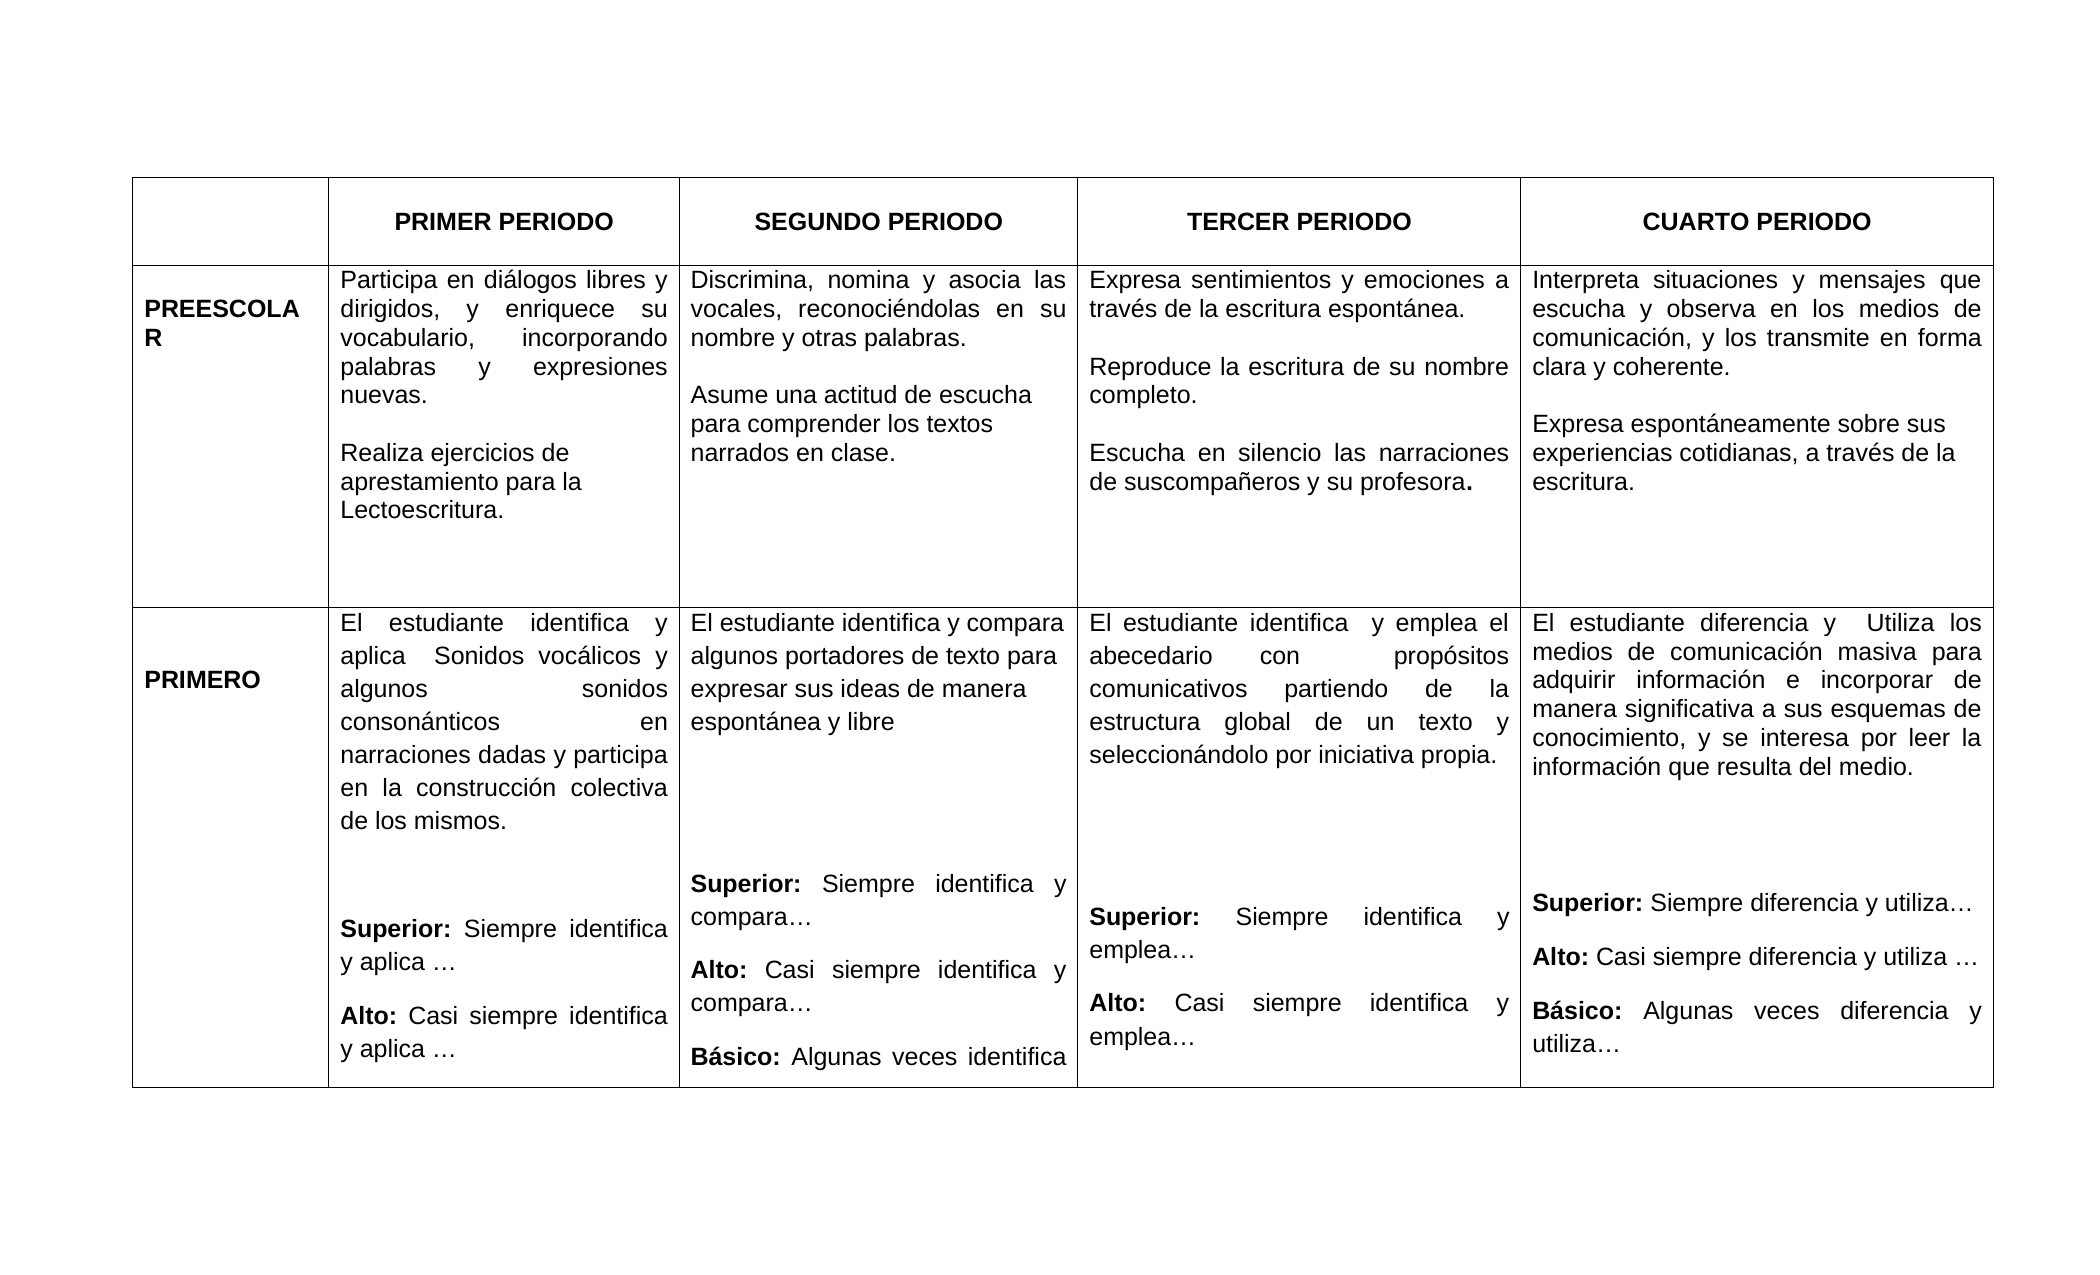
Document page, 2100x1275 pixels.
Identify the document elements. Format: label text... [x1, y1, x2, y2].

table_cell TERCER PERIODO [1078, 178, 1520, 264]
table_cell Discrimina, nomina y asocia las vocales, reconociéndolas en su nombre y otras palabras. Asume una actitud de escucha para comprender los textos narrados en clase. [680, 266, 1077, 607]
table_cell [1078, 608, 1520, 1087]
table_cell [329, 608, 679, 1087]
table_cell Participa en diálogos libres y dirigidos, y enriquece su vocabulario, incorporando palabras y expresiones nuevas. Realiza ejercicios de aprestamiento para la Lectoescritura. [329, 266, 679, 607]
table_cell PREESCOLAR [133, 266, 328, 607]
table_cell Interpreta situaciones y mensajes que escucha y observa en los medios de comunicación, y los transmite en forma clara y coherente. Expresa espontáneamente sobre sus experiencias cotidianas, a través de la escritura. [1521, 266, 1993, 607]
table_cell SEGUNDO PERIODO [680, 178, 1077, 264]
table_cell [1521, 608, 1993, 1087]
table_cell [133, 178, 328, 264]
table_cell CUARTO PERIODO [1521, 178, 1993, 264]
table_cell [680, 608, 1077, 1087]
table_cell PRIMERO [133, 608, 328, 1087]
table_cell PRIMER PERIODO [329, 178, 679, 264]
table_cell Expresa sentimientos y emociones a través de la escritura espontánea. Reproduce la escritura de su nombre completo. Escucha en silencio las narraciones de suscompañeros y su profesora. [1078, 266, 1520, 607]
